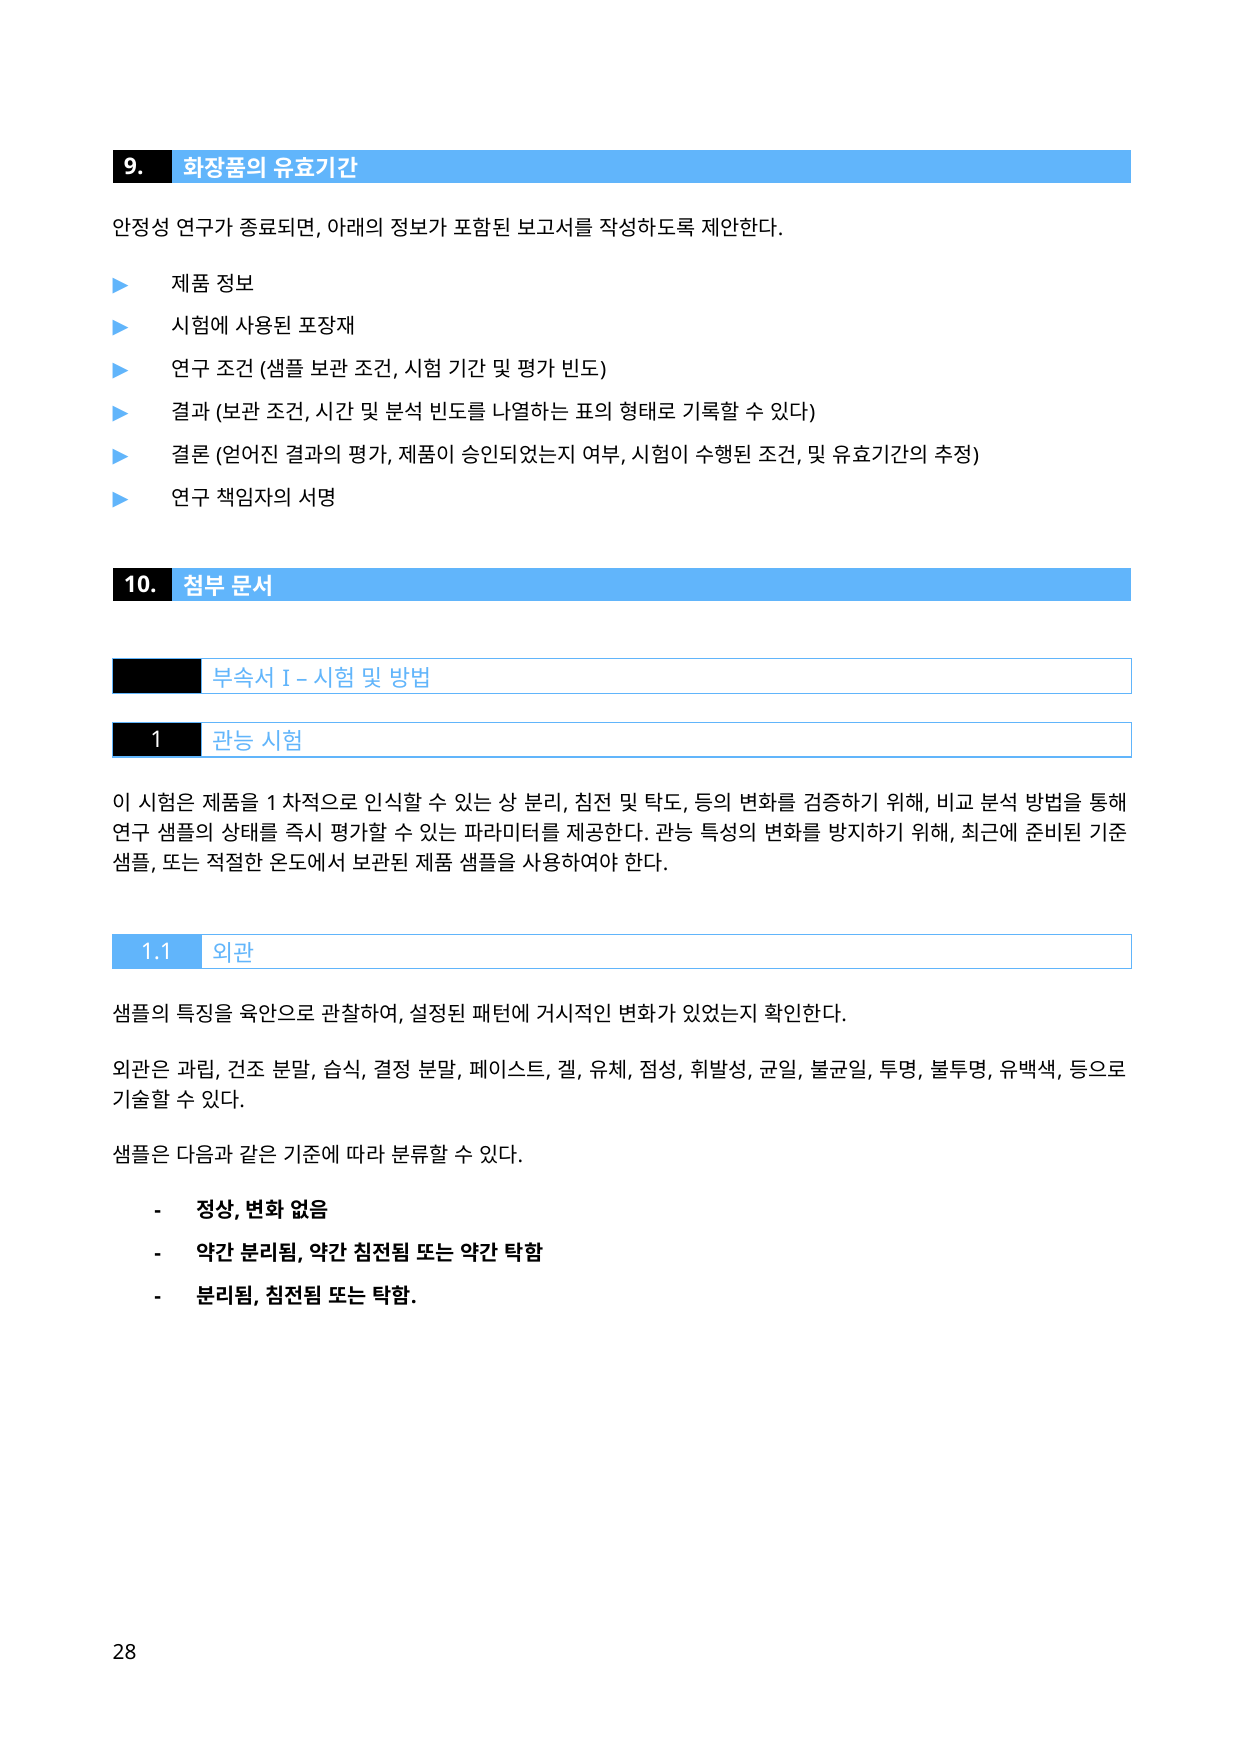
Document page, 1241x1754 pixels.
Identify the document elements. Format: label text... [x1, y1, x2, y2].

text 안정성 연구가 종료되면, 아래의 정보가 포함된 보고서를 작성하도록 제안한다. [112, 212, 1128, 242]
table_header 부속서 I – 시험 및 방법 [202, 659, 1131, 693]
list 결과 (보관 조건, 시간 및 분석 빈도를 나열하는 표의 형태로 기록할 수 있다) [112, 395, 1128, 426]
text 이 시험은 제품을 1차적으로 인식할 수 있는 상 분리, 침전 및 탁도, 등의 변화를 검증하기 위해, 비교 분석 방법을 통해 연구 샘플의 상태를 즉시 평가할 수 있는 파라미터를 제공한다. 관능 특성의 변화를 방지하기 위해, 최근에 준비된 기준 샘플, 또는 적절한 온도에서 보관된 제품 샘플을 사용하여야 한다. [112, 786, 1128, 877]
list 시험에 사용된 포장재 [112, 310, 1128, 340]
table_header [113, 659, 201, 693]
table_header [113, 150, 172, 183]
table_header 관능 시험 [202, 723, 1131, 756]
list 분리됨, 침전됨 또는 탁함. [154, 1279, 1128, 1310]
table_header 1 [113, 723, 201, 756]
table_header 첨부 문서 [172, 568, 1131, 601]
text 샘플의 특징을 육안으로 관찰하여, 설정된 패턴에 거시적인 변화가 있었는지 확인한다. [112, 997, 1128, 1028]
list 연구 책임자의 서명 [112, 481, 1128, 511]
list 연구 조건 (샘플 보관 조건, 시험 기간 및 평가 빈도) [112, 353, 1128, 383]
text 샘플은 다음과 같은 기준에 따라 분류할 수 있다. [112, 1138, 1128, 1169]
table_header [113, 568, 172, 601]
list 약간 분리됨, 약간 침전됨 또는 약간 탁함 [154, 1237, 1128, 1267]
table_header 1.1 [113, 935, 201, 968]
list 정상, 변화 없음 [154, 1194, 1128, 1224]
list 제품 정보 [112, 267, 1128, 297]
list 결론 (얻어진 결과의 평가, 제품이 승인되었는지 여부, 시험이 수행된 조건, 및 유효기간의 추정) [112, 438, 1128, 468]
table_header 외관 [202, 935, 1131, 968]
table_header 화장품의 유효기간 [172, 150, 1131, 183]
text 외관은 과립, 건조 분말, 습식, 결정 분말, 페이스트, 겔, 유체, 점성, 휘발성, 균일, 불균일, 투명, 불투명, 유백색, 등으로 기술할 수 있다. [112, 1053, 1128, 1113]
